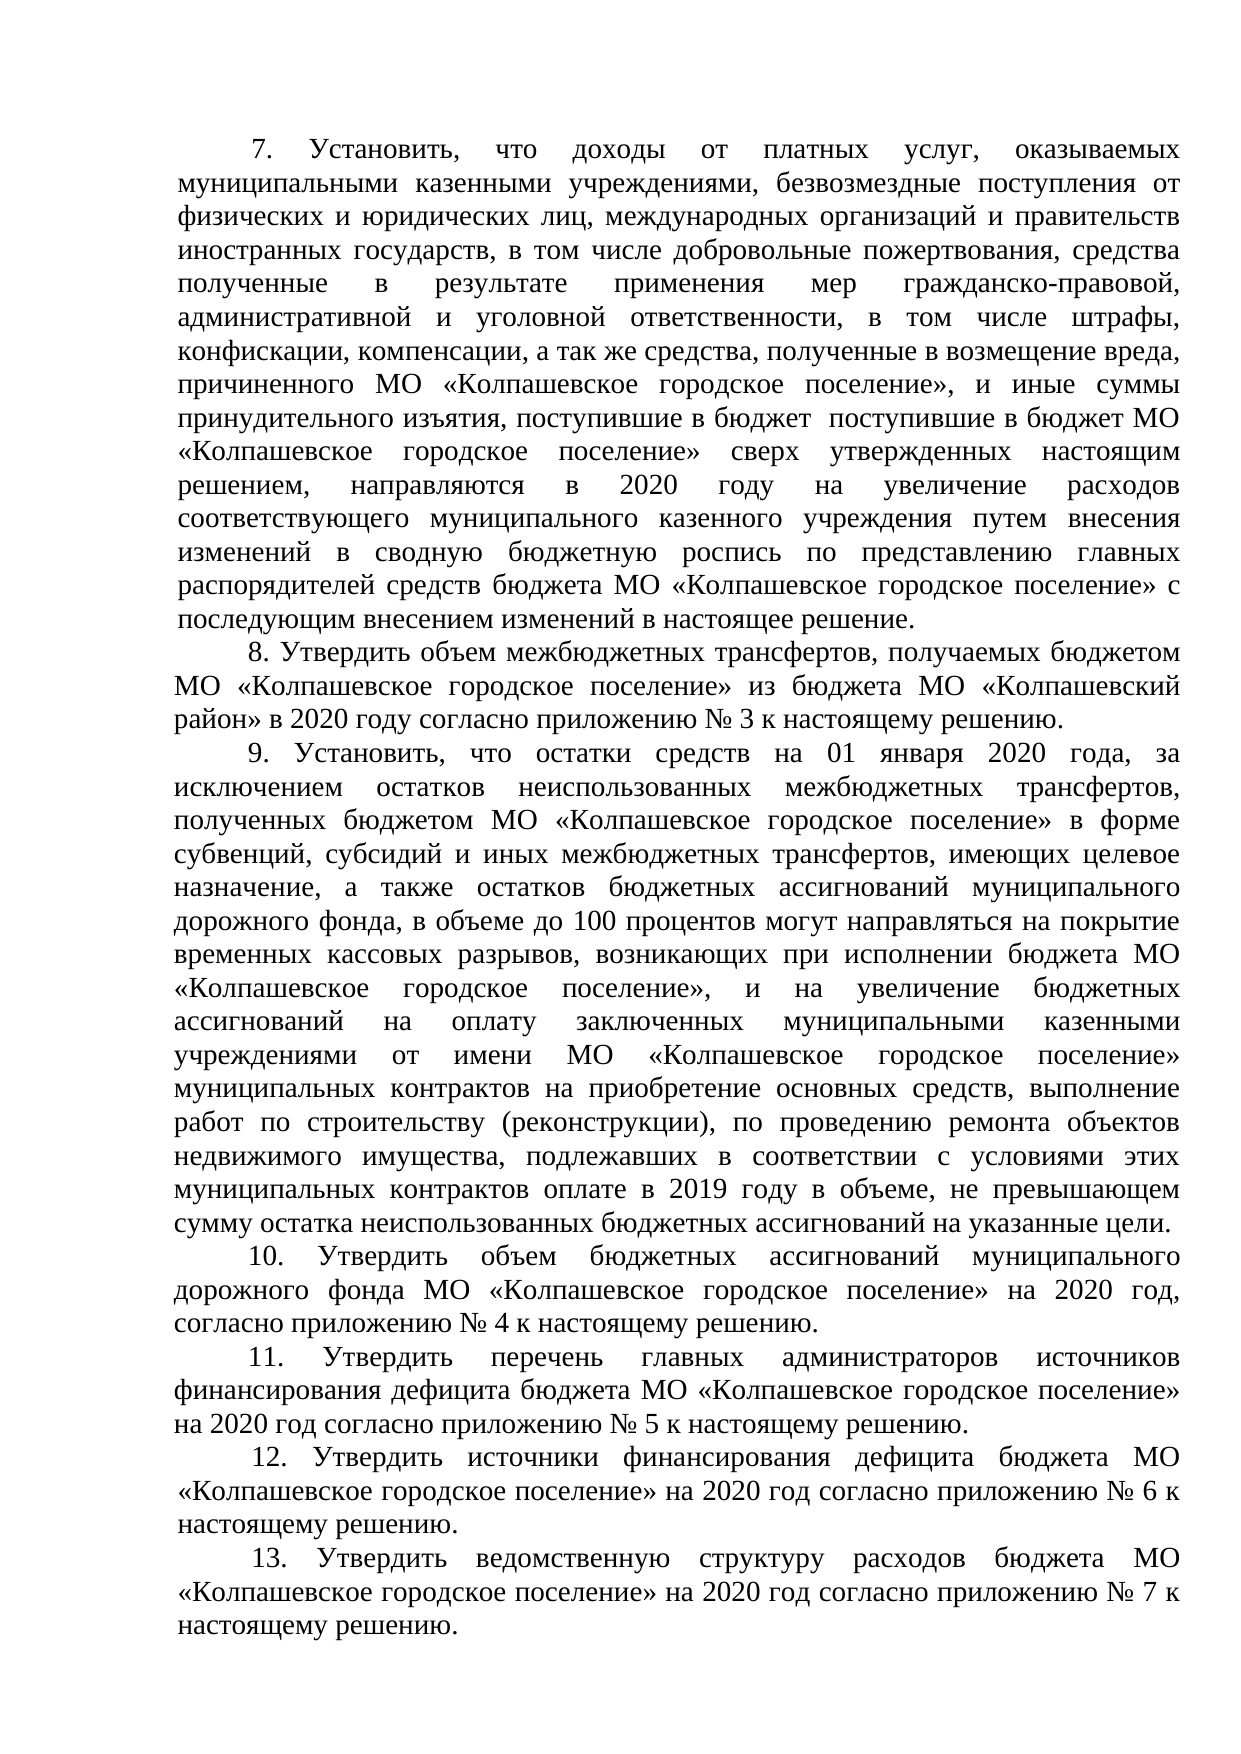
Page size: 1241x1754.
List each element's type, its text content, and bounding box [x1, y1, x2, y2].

text 13. Утвердить ведомственную структуру расходов бюджета МО «Колпашевское городское поселение» на 2020 год согласно приложению № 7 к настоящему решению. [177, 1540, 1181, 1641]
text 7. Установить, что доходы от платных услуг, оказываемых муниципальными казенными учреждениями, безвозмездные поступления от физических и юридических лиц, международных организаций и правительств иностранных государств, в том числе добровольные пожертвования, средства полученные в результате применения мер гражданско-правовой, административной и уголовной ответственности, в том числе штрафы, конфискации, компенсации, а так же средства, полученные в возмещение вреда, причиненного МО «Колпашевское городское поселение», и иные суммы принудительного изъятия, поступившие в бюджет поступившие в бюджет МО «Колпашевское городское поселение» сверх утвержденных настоящим решением, направляются в 2020 году на увеличение расходов соответствующего муниципального казенного учреждения путем внесения изменений в сводную бюджетную роспись по представлению главных распорядителей средств бюджета МО «Колпашевское городское поселение» с последующим внесением изменений в настоящее решение. [177, 131, 1181, 634]
text 8. Утвердить объем межбюджетных трансфертов, получаемых бюджетом МО «Колпашевское городское поселение» из бюджета МО «Колпашевский район» в 2020 году согласно приложению № 3 к настоящему решению. [174, 634, 1181, 735]
text 9. Установить, что остатки средств на 01 января 2020 года, за исключением остатков неиспользованных межбюджетных трансфертов, полученных бюджетом МО «Колпашевское городское поселение» в форме субвенций, субсидий и иных межбюджетных трансфертов, имеющих целевое назначение, а также остатков бюджетных ассигнований муниципального дорожного фонда, в объеме до 100 процентов могут направляться на покрытие временных кассовых разрывов, возникающих при исполнении бюджета МО «Колпашевское городское поселение», и на увеличение бюджетных ассигнований на оплату заключенных муниципальными казенными учреждениями от имени МО «Колпашевское городское поселение» муниципальных контрактов на приобретение основных средств, выполнение работ по строительству (реконструкции), по проведению ремонта объектов недвижимого имущества, подлежавших в соответствии с условиями этих муниципальных контрактов оплате в 2019 году в объеме, не превышающем сумму остатка неиспользованных бюджетных ассигнований на указанные цели. [174, 735, 1181, 1238]
text 12. Утвердить источники финансирования дефицита бюджета МО «Колпашевское городское поселение» на 2020 год согласно приложению № 6 к настоящему решению. [177, 1439, 1181, 1540]
text 11. Утвердить перечень главных администраторов источников финансирования дефицита бюджета МО «Колпашевское городское поселение» на 2020 год согласно приложению № 5 к настоящему решению. [174, 1339, 1181, 1439]
text 10. Утвердить объем бюджетных ассигнований муниципального дорожного фонда МО «Колпашевское городское поселение» на 2020 год, согласно приложению № 4 к настоящему решению. [174, 1238, 1181, 1339]
